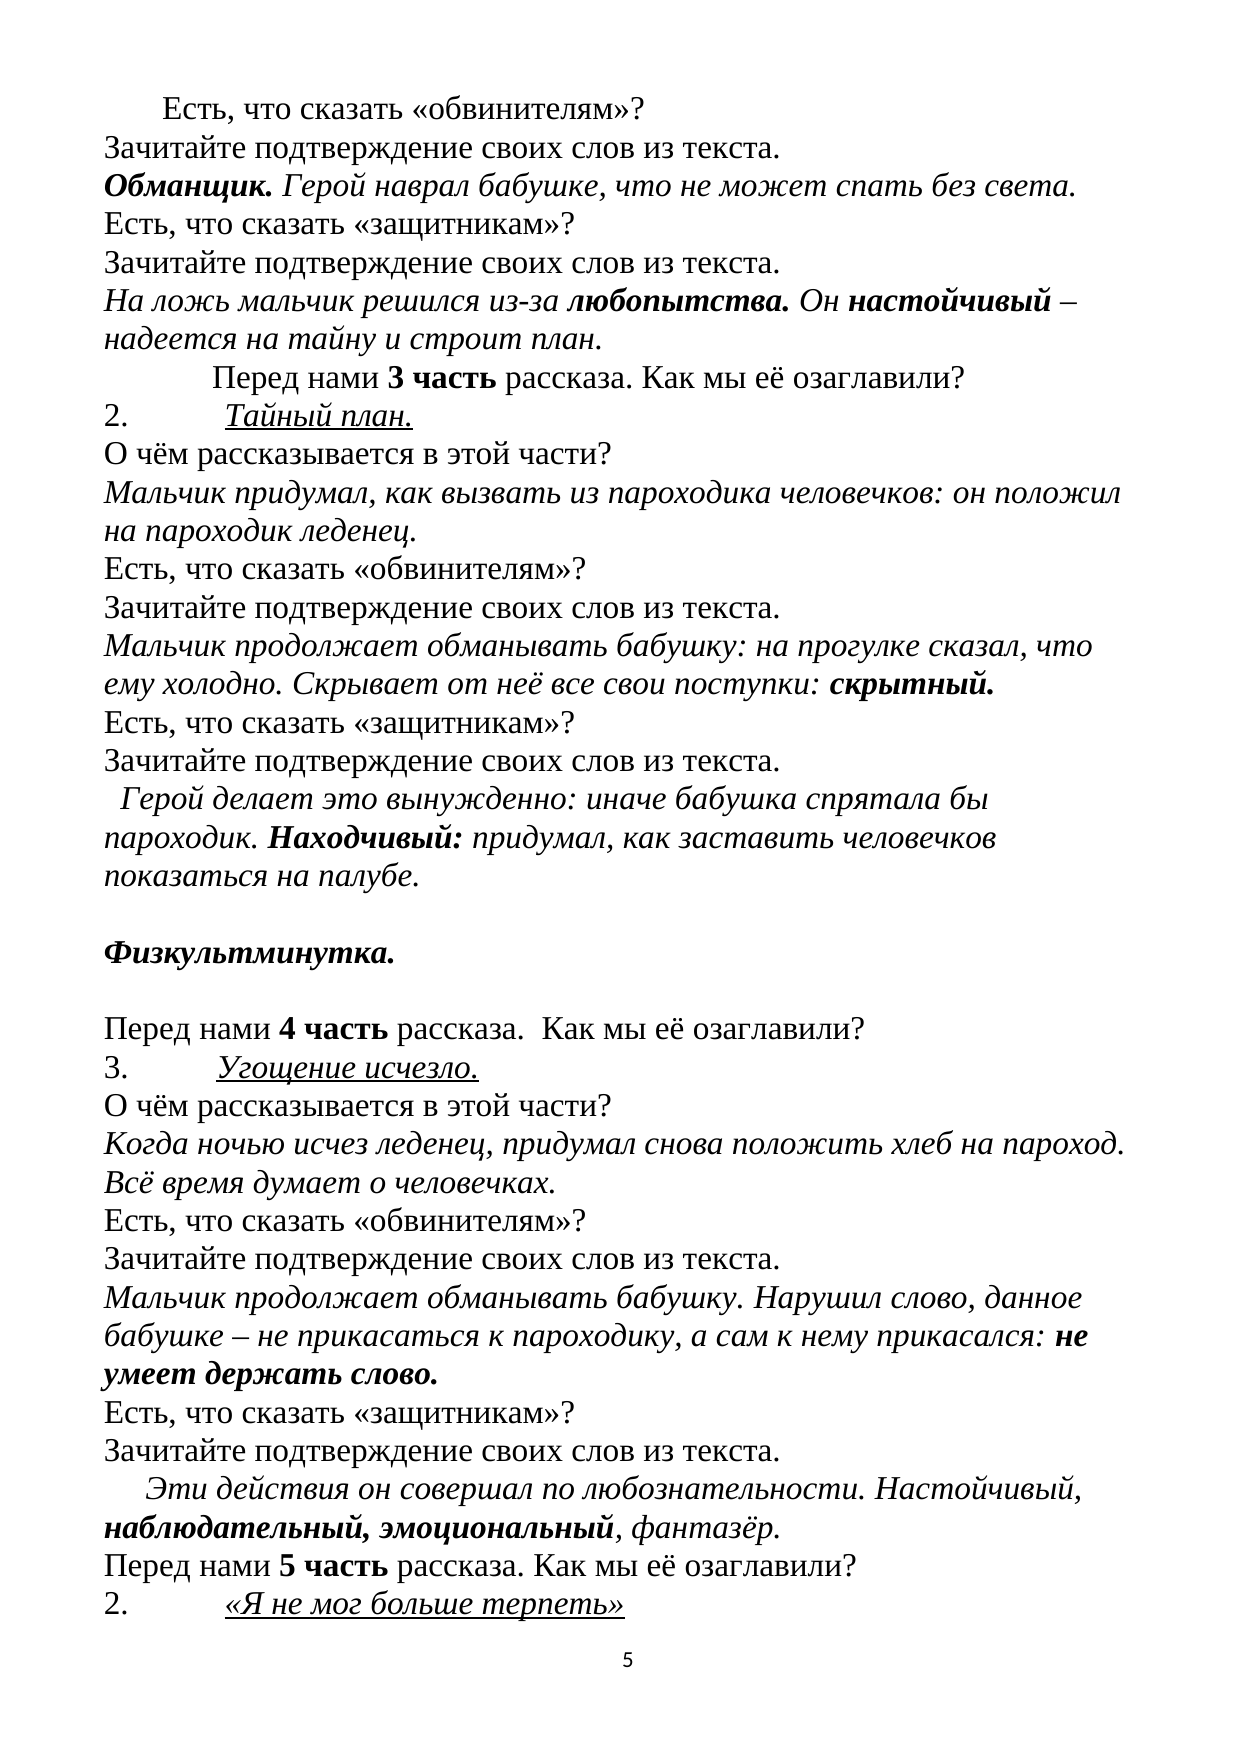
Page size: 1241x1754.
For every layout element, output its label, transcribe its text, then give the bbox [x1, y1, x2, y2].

text Мальчик продолжает обманывать бабушку. Нарушил слово, данное бабушке – не прикасаться к пароходику, а сам к нему прикасался: не умеет держать слово. [103, 1277, 1152, 1392]
subtitle Перед нами 4 часть рассказа. Как мы её озаглавили? [103, 1009, 1152, 1047]
subtitle «Я не мог больше терпеть» [103, 1584, 1152, 1622]
subtitle Мальчик продолжает обманывать бабушку: на прогулке сказал, что ему холодно. Скрывает от неё все свои поступки: скрытный. [103, 625, 1152, 702]
subtitle Зачитайте подтверждение своих слов из текста. [103, 1430, 1152, 1469]
subtitle Есть, что сказать «обвинителям»? [103, 549, 1152, 587]
subtitle О чём рассказывается в этой части? [103, 1085, 1152, 1124]
subtitle Зачитайте подтверждение своих слов из текста. [103, 740, 1152, 779]
subtitle О чём рассказывается в этой части? [103, 434, 1152, 472]
subtitle Зачитайте подтверждение своих слов из текста. [103, 1239, 1152, 1277]
subtitle Перед нами 5 часть рассказа. Как мы её озаглавили? [103, 1545, 1152, 1584]
subtitle Зачитайте подтверждение своих слов из текста. [103, 127, 1152, 165]
subtitle Угощение исчезло. [103, 1047, 1152, 1085]
subtitle Мальчик придумал, как вызвать из пароходика человечков: он положил на пароходик леденец. [103, 472, 1152, 549]
subtitle Есть, что сказать «защитникам»? [103, 1392, 1152, 1430]
subtitle Есть, что сказать «обвинителям»? [103, 1200, 1152, 1239]
subtitle Зачитайте подтверждение своих слов из текста. [103, 242, 1152, 280]
text Эти действия он совершал по любознательности. Настойчивый, наблюдательный, эмоциональный, фантазёр. [103, 1469, 1152, 1545]
text Когда ночью исчез леденец, придумал снова положить хлеб на пароход. Всё время думает о человечках. [103, 1124, 1152, 1200]
subtitle Зачитайте подтверждение своих слов из текста. [103, 587, 1152, 625]
text Герой делает это вынужденно: иначе бабушка спрятала бы пароходик. Находчивый: придумал, как заставить человечков показаться на палубе. [103, 779, 1152, 894]
subtitle Перед нами 3 часть рассказа. Как мы её озаглавили? [103, 357, 1152, 395]
subtitle Есть, что сказать «обвинителям»? [103, 89, 1152, 127]
text Обманщик. Герой наврал бабушке, что не может спать без света. [103, 165, 1152, 204]
subtitle Тайный план. [103, 395, 1152, 434]
text На ложь мальчик решился из-за любопытства. Он настойчивый – надеется на тайну и строит план. [103, 280, 1152, 357]
text Физкультминутка. [103, 932, 1152, 970]
subtitle Есть, что сказать «защитникам»? [103, 204, 1152, 242]
subtitle Есть, что сказать «защитникам»? [103, 702, 1152, 740]
